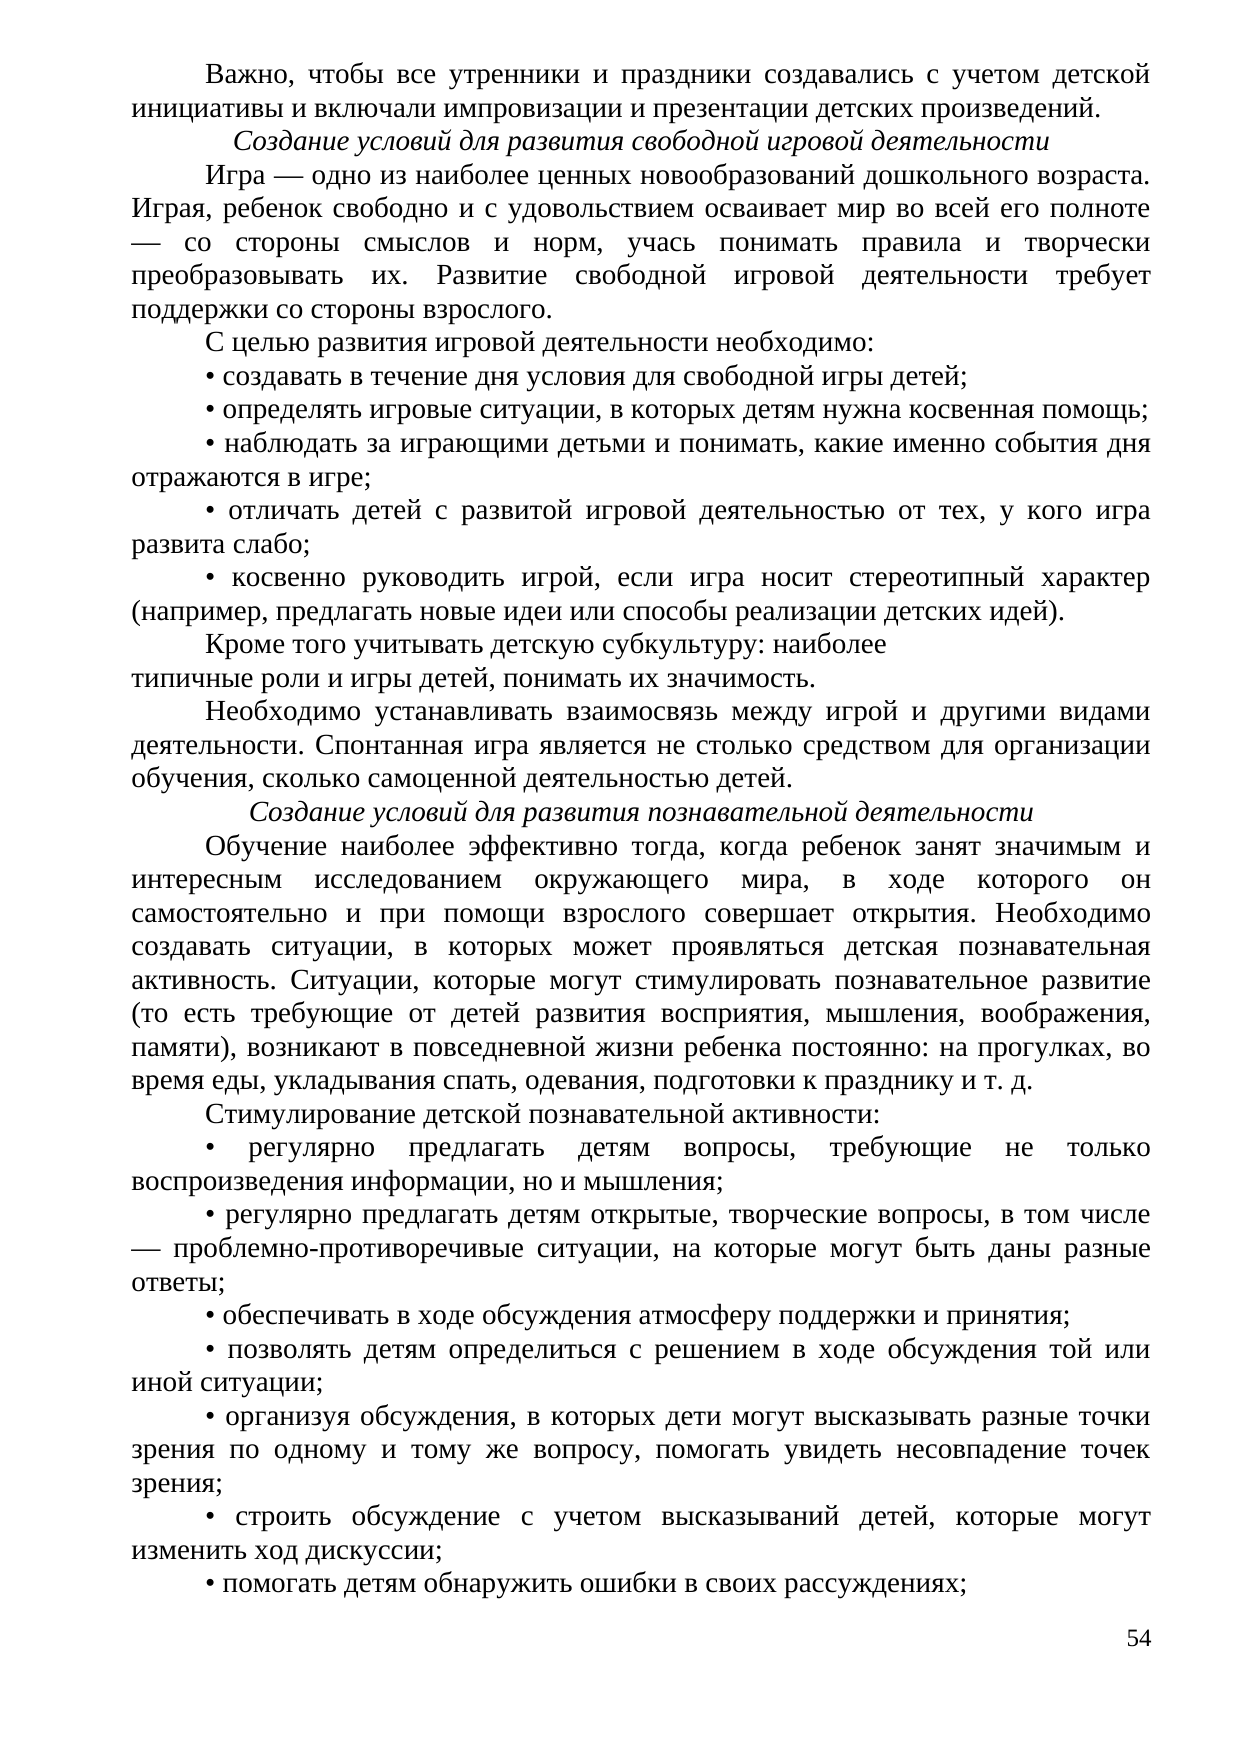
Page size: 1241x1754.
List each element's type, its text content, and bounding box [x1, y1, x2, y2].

text • позволять детям определиться с решением в ходе обсуждения той или иной ситуации; [131, 1331, 1152, 1398]
text Стимулирование детской познавательной активности: [131, 1096, 1152, 1129]
text Важно, чтобы все утренники и праздники создавались с учетом детской инициативы и включали импровизации и презентации детских произведений. [131, 56, 1152, 123]
text • создавать в течение дня условия для свободной игры детей; [131, 358, 1152, 392]
text Обучение наиболее эффективно тогда, когда ребенок занят значимым и интересным исследованием окружающего мира, в ходе которого он самостоятельно и при помощи взрослого совершает открытия. Необходимо создавать ситуации, в которых может проявляться детская познавательная активность. Ситуации, которые могут стимулировать познавательное развитие (то есть требующие от детей развития восприятия, мышления, воображения, памяти), возникают в повседневной жизни ребенка постоянно: на прогулках, во время еды, укладывания спать, одевания, подготовки к празднику и т. д. [131, 828, 1152, 1096]
text • регулярно предлагать детям вопросы, требующие не только воспроизведения информации, но и мышления; [131, 1129, 1152, 1197]
text С целью развития игровой деятельности необходимо: [131, 324, 1152, 358]
text • наблюдать за играющими детьми и понимать, какие именно события дня отражаются в игре; [131, 425, 1152, 492]
text Создание условий для развития свободной игровой деятельности [131, 123, 1152, 157]
text • строить обсуждение с учетом высказываний детей, которые могут изменить ход дискуссии; [131, 1498, 1152, 1566]
text • определять игровые ситуации, в которых детям нужна косвенная помощь; [131, 392, 1152, 425]
text • косвенно руководить игрой, если игра носит стереотипный характер (например, предлагать новые идеи или способы реализации детских идей). [131, 559, 1152, 626]
text • отличать детей с развитой игровой деятельностью от тех, у кого игра развита слабо; [131, 492, 1152, 559]
text • обеспечивать в ходе обсуждения атмосферу поддержки и принятия; [131, 1297, 1152, 1331]
text Создание условий для развития познавательной деятельности [131, 794, 1152, 828]
text Кроме того учитывать детскую субкультуру: наиболее [131, 626, 1152, 660]
text типичные роли и игры детей, понимать их значимость. [131, 660, 1152, 693]
text Необходимо устанавливать взаимосвязь между игрой и другими видами деятельности. Спонтанная игра является не столько средством для организации обучения, сколько самоценной деятельностью детей. [131, 693, 1152, 794]
text Игра — одно из наиболее ценных новообразований дошкольного возраста. Играя, ребенок свободно и с удовольствием осваивает мир во всей его полноте — со стороны смыслов и норм, учась понимать правила и творчески преобразовывать их. Развитие свободной игровой деятельности требует поддержки со стороны взрослого. [131, 157, 1152, 324]
text • помогать детям обнаружить ошибки в своих рассуждениях; [131, 1566, 1152, 1599]
text • регулярно предлагать детям открытые, творческие вопросы, в том числе — проблемно-противоречивые ситуации, на которые могут быть даны разные ответы; [131, 1197, 1152, 1297]
text • организуя обсуждения, в которых дети могут высказывать разные точки зрения по одному и тому же вопросу, помогать увидеть несовпадение точек зрения; [131, 1398, 1152, 1498]
